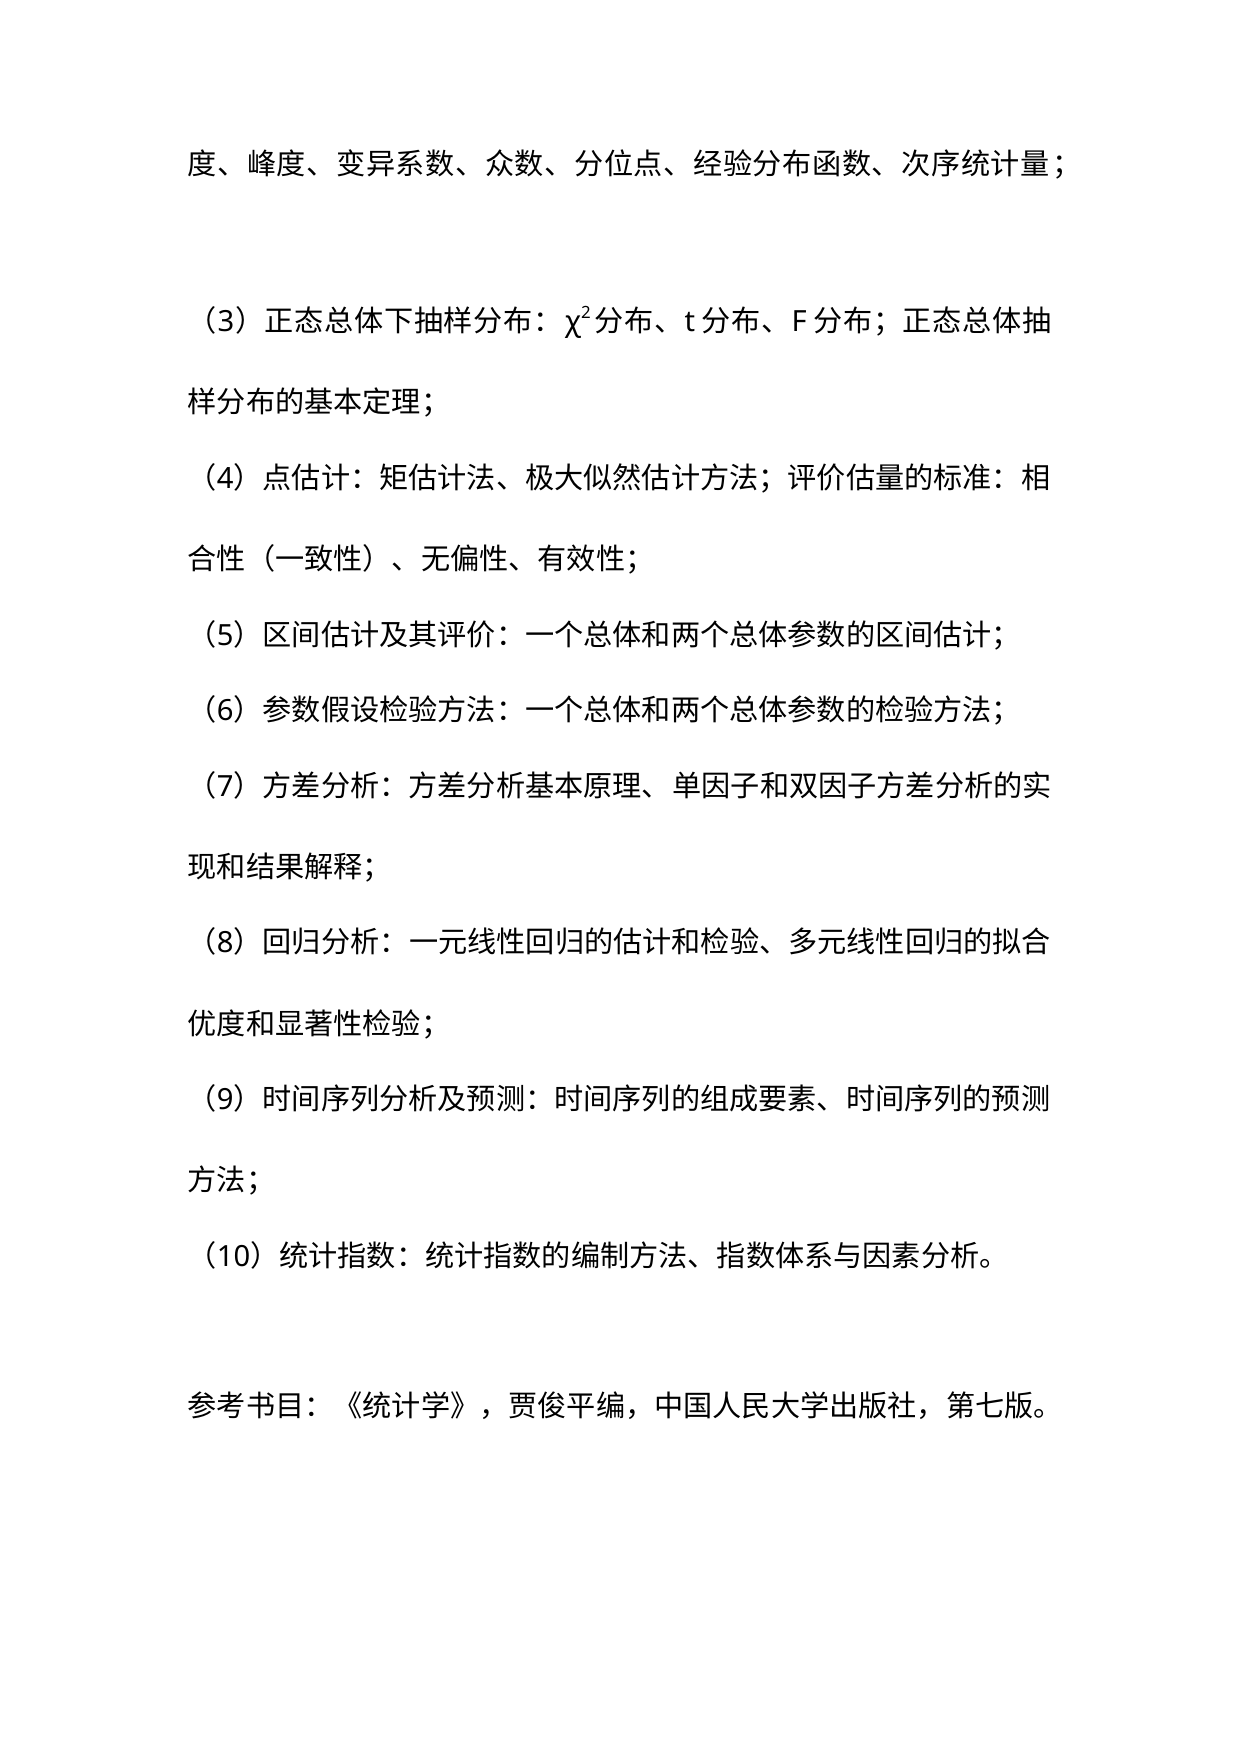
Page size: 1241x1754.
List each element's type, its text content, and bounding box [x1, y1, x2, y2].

text （9）时间序列分析及预测：时间序列的组成要素、时间序列的预测方法； [187, 1064, 1053, 1211]
text （3）正态总体下抽样分布：χ2分布、t分布、F分布；正态总体抽样分布的基本定理； [187, 286, 1053, 432]
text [187, 129, 1053, 276]
text （10）统计指数：统计指数的编制方法、指数体系与因素分析。 [187, 1221, 1053, 1286]
text （6）参数假设检验方法：一个总体和两个总体参数的检验方法； [187, 675, 1053, 740]
text 参考书目：《统计学》，贾俊平编，中国人民大学出版社，第七版。 [187, 1372, 1053, 1437]
text （8）回归分析：一元线性回归的估计和检验、多元线性回归的拟合优度和显著性检验； [187, 908, 1053, 1054]
text （4）点估计：矩估计法、极大似然估计方法；评价估量的标准：相合性（一致性）、无偏性、有效性； [187, 443, 1053, 589]
text （7）方差分析：方差分析基本原理、单因子和双因子方差分析的实现和结果解释； [187, 751, 1053, 897]
text （5）区间估计及其评价：一个总体和两个总体参数的区间估计； [187, 600, 1053, 665]
